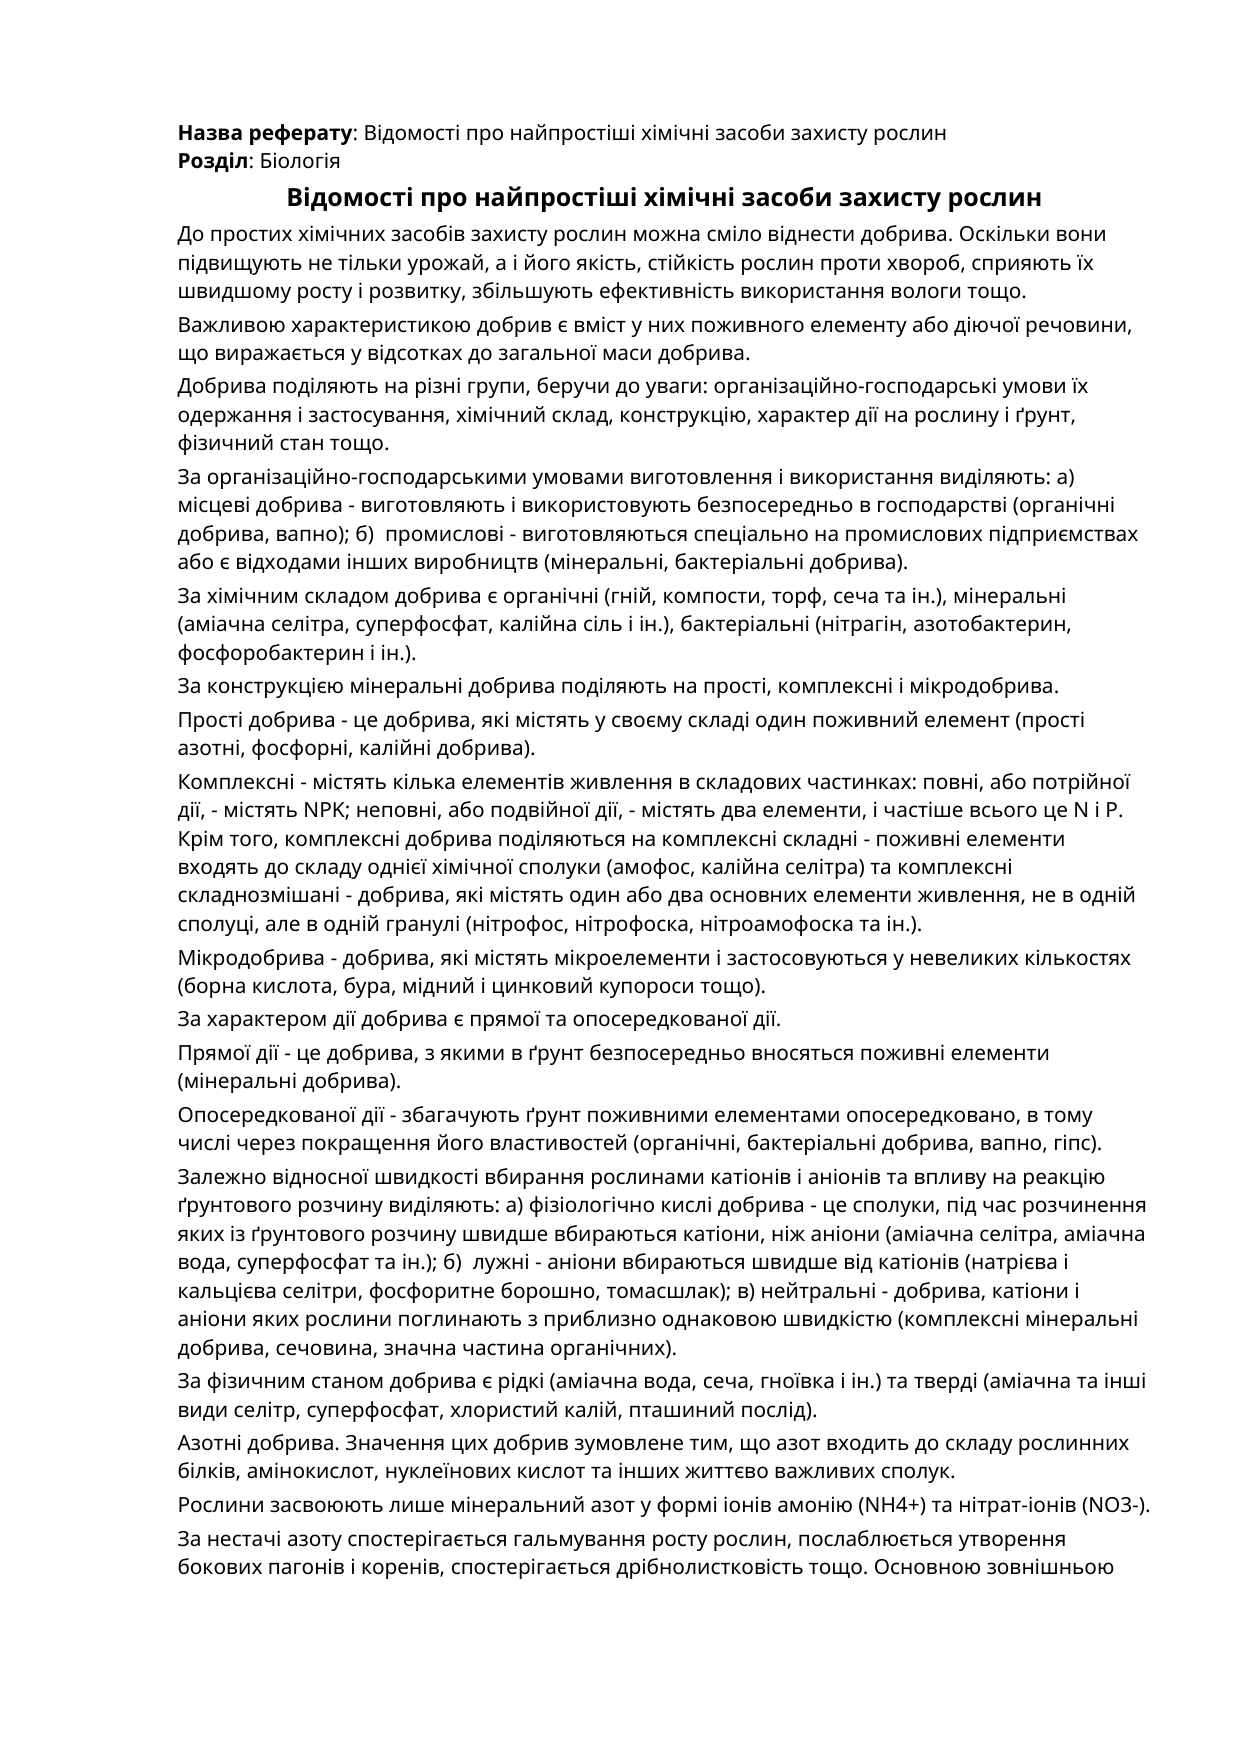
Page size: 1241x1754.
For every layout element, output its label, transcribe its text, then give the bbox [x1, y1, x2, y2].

text Комплексні - містять кілька елементів живлення в складових частинках: повні, або потрійної дії, - містять NPK; неповні, або подвійної дії, - містять два елементи, і частіше всього це N і P. Крім того, комплексні добрива поділяються на комплексні складні - поживні елементи входять до складу однієї хімічної сполуки (амофос, калійна селітра) та комплексні складнозмішані - добрива, які містять один або два основних елементи живлення, не в одній сполуці, але в одній гранулі (нітрофос, нітрофоска, нітроамофоска та ін.). [177, 767, 1152, 937]
text Азотні добрива. Значення цих добрив зумовлене тим, що азот входить до складу рослинних білків, амінокислот, нуклеїнових кислот та інших життєво важливих сполук. [177, 1428, 1152, 1485]
text Мікродобрива - добрива, які містять мікроелементи і застосовуються у невеликих кількостях (борна кислота, бура, мідний і цинковий купороси тощо). [177, 943, 1152, 999]
text Рослини засвоюють лише мінеральний азот у формі іонів амонію (NH4+) та нітрат-іонів (NO3-). [177, 1490, 1152, 1519]
text За характером дії добрива є прямої та опосередкованої дії. [177, 1004, 1152, 1033]
text До простих хімічних засобів захисту рослин можна сміло віднести добрива. Оскільки вони підвищують не тільки урожай, а і його якість, стійкість рослин проти хвороб, сприяють їх швидшому росту і розвитку, збільшують ефективність використання вологи тощо. [177, 219, 1152, 304]
text За організаційно-господарськими умовами виготовлення і використання виділяють: а) місцеві добрива - виготовляють і використовують безпосередньо в господарстві (органічні добрива, вапно); б) промислові - виготовляються спеціально на промислових підприємствах або є відходами інших виробництв (мінеральні, бактеріальні добрива). [177, 462, 1152, 576]
text Добрива поділяють на різні групи, беручи до уваги: організаційно-господарські умови їх одержання і застосування, хімічний склад, конструкцію, характер дії на рослину і ґрунт, фізичний стан тощо. [177, 372, 1152, 457]
text За фізичним станом добрива є рідкі (аміачна вода, сеча, гноївка і ін.) та тверді (аміачна та інші види селітр, суперфосфат, хлористий калій, пташиний послід). [177, 1366, 1152, 1423]
text Опосередкованої дії - збагачують ґрунт поживними елементами опосередковано, в тому числі через покращення його властивостей (органічні, бактеріальні добрива, вапно, гіпс). [177, 1100, 1152, 1157]
text Відомості про найпростіші хімічні засоби захисту рослин [177, 180, 1152, 214]
text Назва реферату: Відомості про найпростіші хімічні засоби захисту рослин Розділ: Біологія [177, 118, 1152, 175]
text Залежно відносної швидкості вбирання рослинами катіонів і аніонів та впливу на реакцію ґрунтового розчину виділяють: а) фізіологічно кислі добрива - це сполуки, під час розчинення яких із ґрунтового розчину швидше вбираються катіони, ніж аніони (аміачна селітра, аміачна вода, суперфосфат та ін.); б) лужні - аніони вбираються швидше від катіонів (натрієва і кальцієва селітри, фосфоритне борошно, томасшлак); в) нейтральні - добрива, катіони і аніони яких рослини поглинають з приблизно однаковою швидкістю (комплексні мінеральні добрива, сечовина, значна частина органічних). [177, 1162, 1152, 1361]
text За хімічним складом добрива є органічні (гній, компости, торф, сеча та ін.), мінеральні (аміачна селітра, суперфосфат, калійна сіль і ін.), бактеріальні (нітрагін, азотобактерин, фосфоробактерин і ін.). [177, 581, 1152, 666]
text Прямої дії - це добрива, з якими в ґрунт безпосередньо вносяться поживні елементи (мінеральні добрива). [177, 1038, 1152, 1095]
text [177, 1524, 1152, 1581]
text Прості добрива - це добрива, які містять у своєму складі один поживний елемент (прості азотні, фосфорні, калійні добрива). [177, 705, 1152, 762]
text За конструкцією мінеральні добрива поділяють на прості, комплексні і мікродобрива. [177, 671, 1152, 700]
text Важливою характеристикою добрив є вміст у них поживного елементу або діючої речовини, що виражається у відсотках до загальної маси добрива. [177, 310, 1152, 367]
